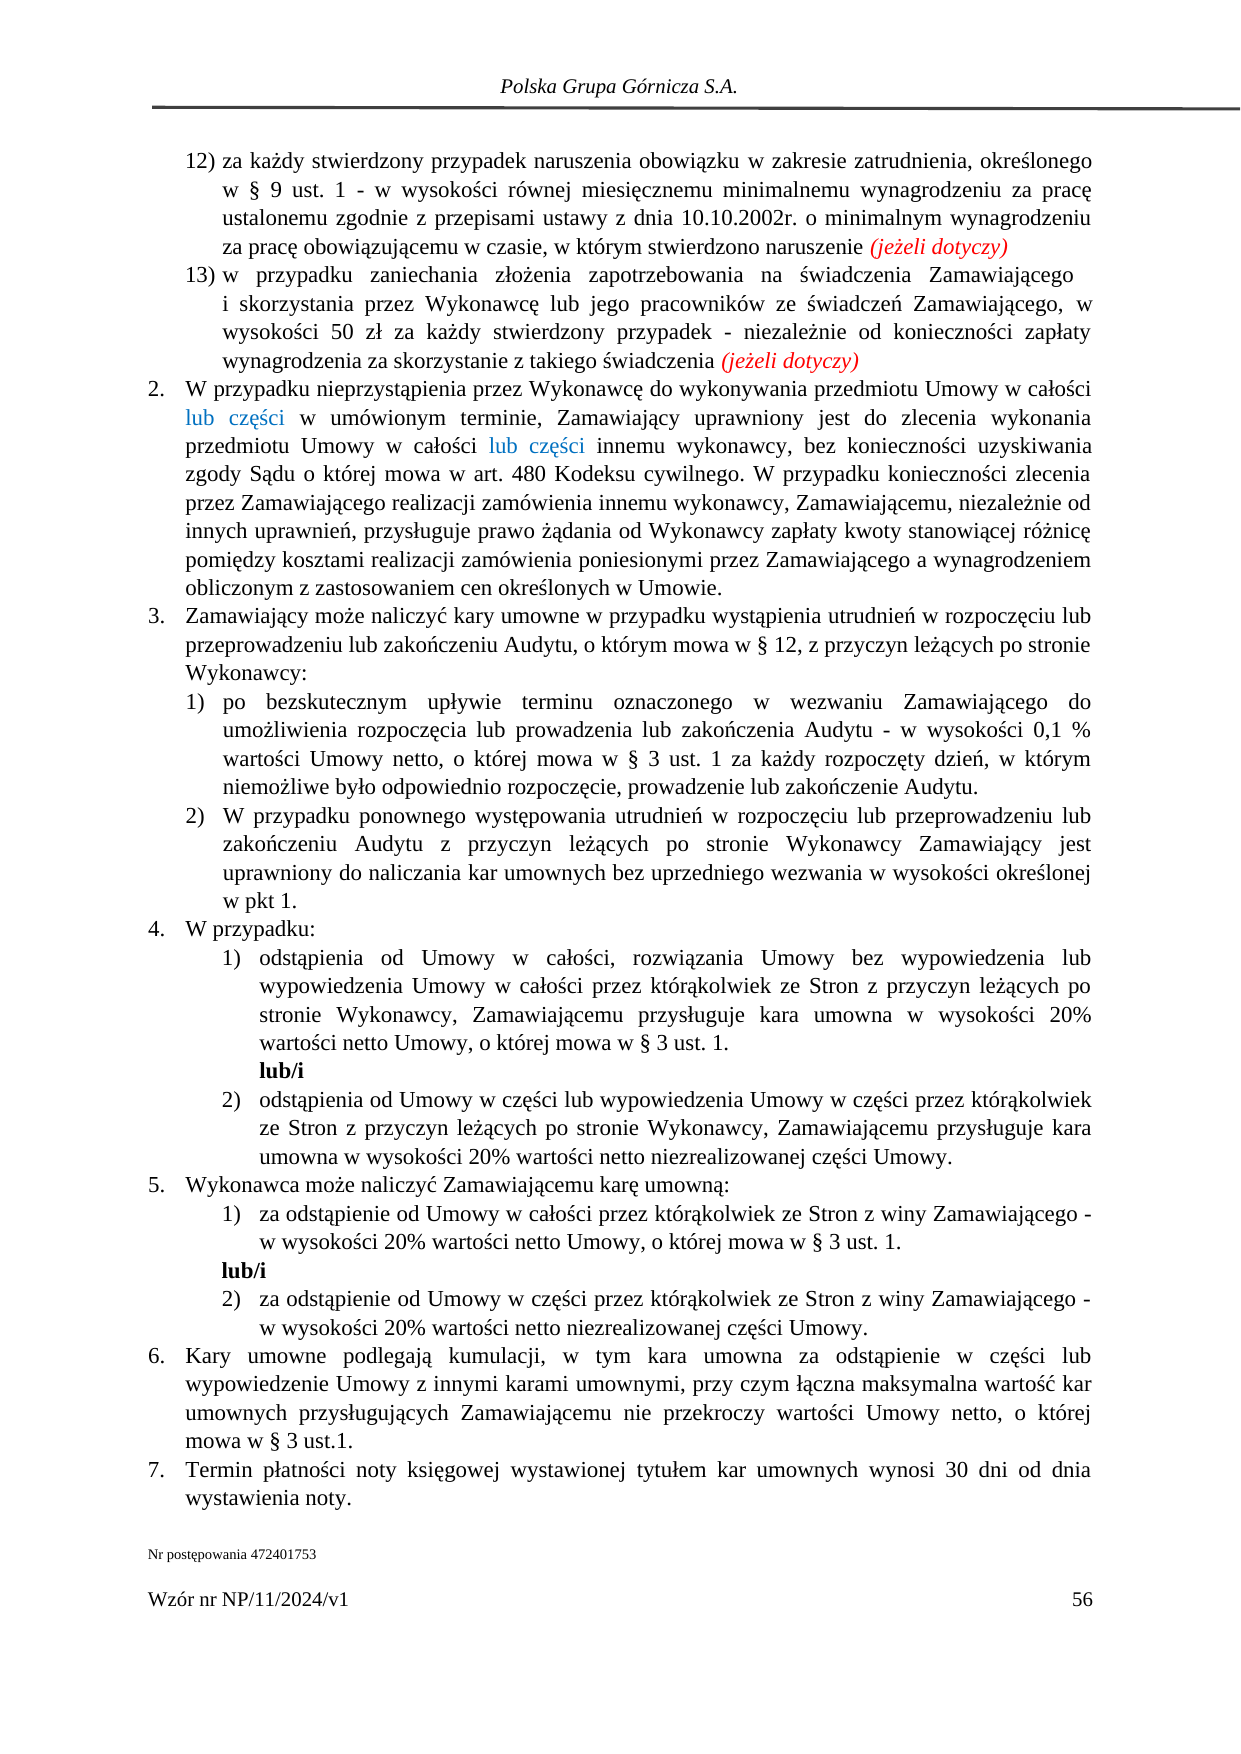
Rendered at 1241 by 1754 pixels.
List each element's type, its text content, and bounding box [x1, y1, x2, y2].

list odstąpienia od Umowy w części lub wypowiedzenia Umowy w części przez którąkolwiek ze Stron z przyczyn leżących po stronie Wykonawcy, Zamawiającemu przysługuje kara umowna w wysokości 20% wartości netto niezrealizowanej części Umowy. [222, 1086, 1093, 1169]
list Zamawiający może naliczyć kary umowne w przypadku wystąpienia utrudnień w rozpoczęciu lub przeprowadzeniu lub zakończeniu Audytu, o którym mowa w § 12, z przyczyn leżących po stronie Wykonawcy: [148, 603, 1093, 686]
list Wykonawca może naliczyć Zamawiającemu karę umowną: [148, 1171, 1093, 1198]
list W przypadku: [148, 915, 1093, 942]
list Kary umowne podlegają kumulacji, w tym kara umowna za odstąpienie w części lub wypowiedzenie Umowy z innymi karami umownymi, przy czym łączna maksymalna wartość kar umownych przysługujących Zamawiającemu nie przekroczy wartości Umowy netto, o której mowa w § 3 ust.1. [148, 1342, 1093, 1454]
list w przypadku zaniechania złożenia zapotrzebowania na świadczenia Zamawiającego i skorzystania przez Wykonawcę lub jego pracowników ze świadczeń Zamawiającego, w wysokości 50 zł za każdy stwierdzony przypadek - niezależnie od konieczności zapłaty wynagrodzenia za skorzystanie z takiego świadczenia (jeżeli dotyczy) [185, 261, 1093, 373]
text lub/i [259, 1058, 1093, 1084]
list lub/i [185, 1257, 1093, 1283]
list za odstąpienie od Umowy w części przez którąkolwiek ze Stron z winy Zamawiającego - w wysokości 20% wartości netto niezrealizowanej części Umowy. [222, 1285, 1093, 1340]
list W przypadku nieprzystąpienia przez Wykonawcę do wykonywania przedmiotu Umowy w całości lub części w umówionym terminie, Zamawiający uprawniony jest do zlecenia wykonania przedmiotu Umowy w całości lub części innemu wykonawcy, bez konieczności uzyskiwania zgody Sądu o której mowa w art. 480 Kodeksu cywilnego. W przypadku konieczności zlecenia przez Zamawiającego realizacji zamówienia innemu wykonawcy, Zamawiającemu, niezależnie od innych uprawnień, przysługuje prawo żądania od Wykonawcy zapłaty kwoty stanowiącej różnicę pomiędzy kosztami realizacji zamówienia poniesionymi przez Zamawiającego a wynagrodzeniem obliczonym z zastosowaniem cen określonych w Umowie. [148, 375, 1093, 601]
list odstąpienia od Umowy w całości, rozwiązania Umowy bez wypowiedzenia lub wypowiedzenia Umowy w całości przez którąkolwiek ze Stron z przyczyn leżących po stronie Wykonawcy, Zamawiającemu przysługuje kara umowna w wysokości 20% wartości netto Umowy, o której mowa w § 3 ust. 1. [222, 944, 1093, 1056]
list Termin płatności noty księgowej wystawionej tytułem kar umownych wynosi 30 dni od dnia wystawienia noty. [148, 1456, 1093, 1511]
list po bezskutecznym upływie terminu oznaczonego w wezwaniu Zamawiającego do umożliwienia rozpoczęcia lub prowadzenia lub zakończenia Audytu - w wysokości 0,1 % wartości Umowy netto, o której mowa w § 3 ust. 1 za każdy rozpoczęty dzień, w którym niemożliwe było odpowiednio rozpoczęcie, prowadzenie lub zakończenie Audytu. [185, 688, 1093, 799]
list za odstąpienie od Umowy w całości przez którąkolwiek ze Stron z winy Zamawiającego - w wysokości 20% wartości netto Umowy, o której mowa w § 3 ust. 1. [222, 1200, 1093, 1254]
list W przypadku ponownego występowania utrudnień w rozpoczęciu lub przeprowadzeniu lub zakończeniu Audytu z przyczyn leżących po stronie Wykonawcy Zamawiający jest uprawniony do naliczania kar umownych bez uprzedniego wezwania w wysokości określonej w pkt 1. [185, 802, 1093, 913]
list za każdy stwierdzony przypadek naruszenia obowiązku w zakresie zatrudnienia, określonego w § 9 ust. 1 - w wysokości równej miesięcznemu minimalnemu wynagrodzeniu za pracę ustalonemu zgodnie z przepisami ustawy z dnia 10.10.2002r. o minimalnym wynagrodzeniu za pracę obowiązującemu w czasie, w którym stwierdzono naruszenie (jeżeli dotyczy) [185, 148, 1093, 259]
